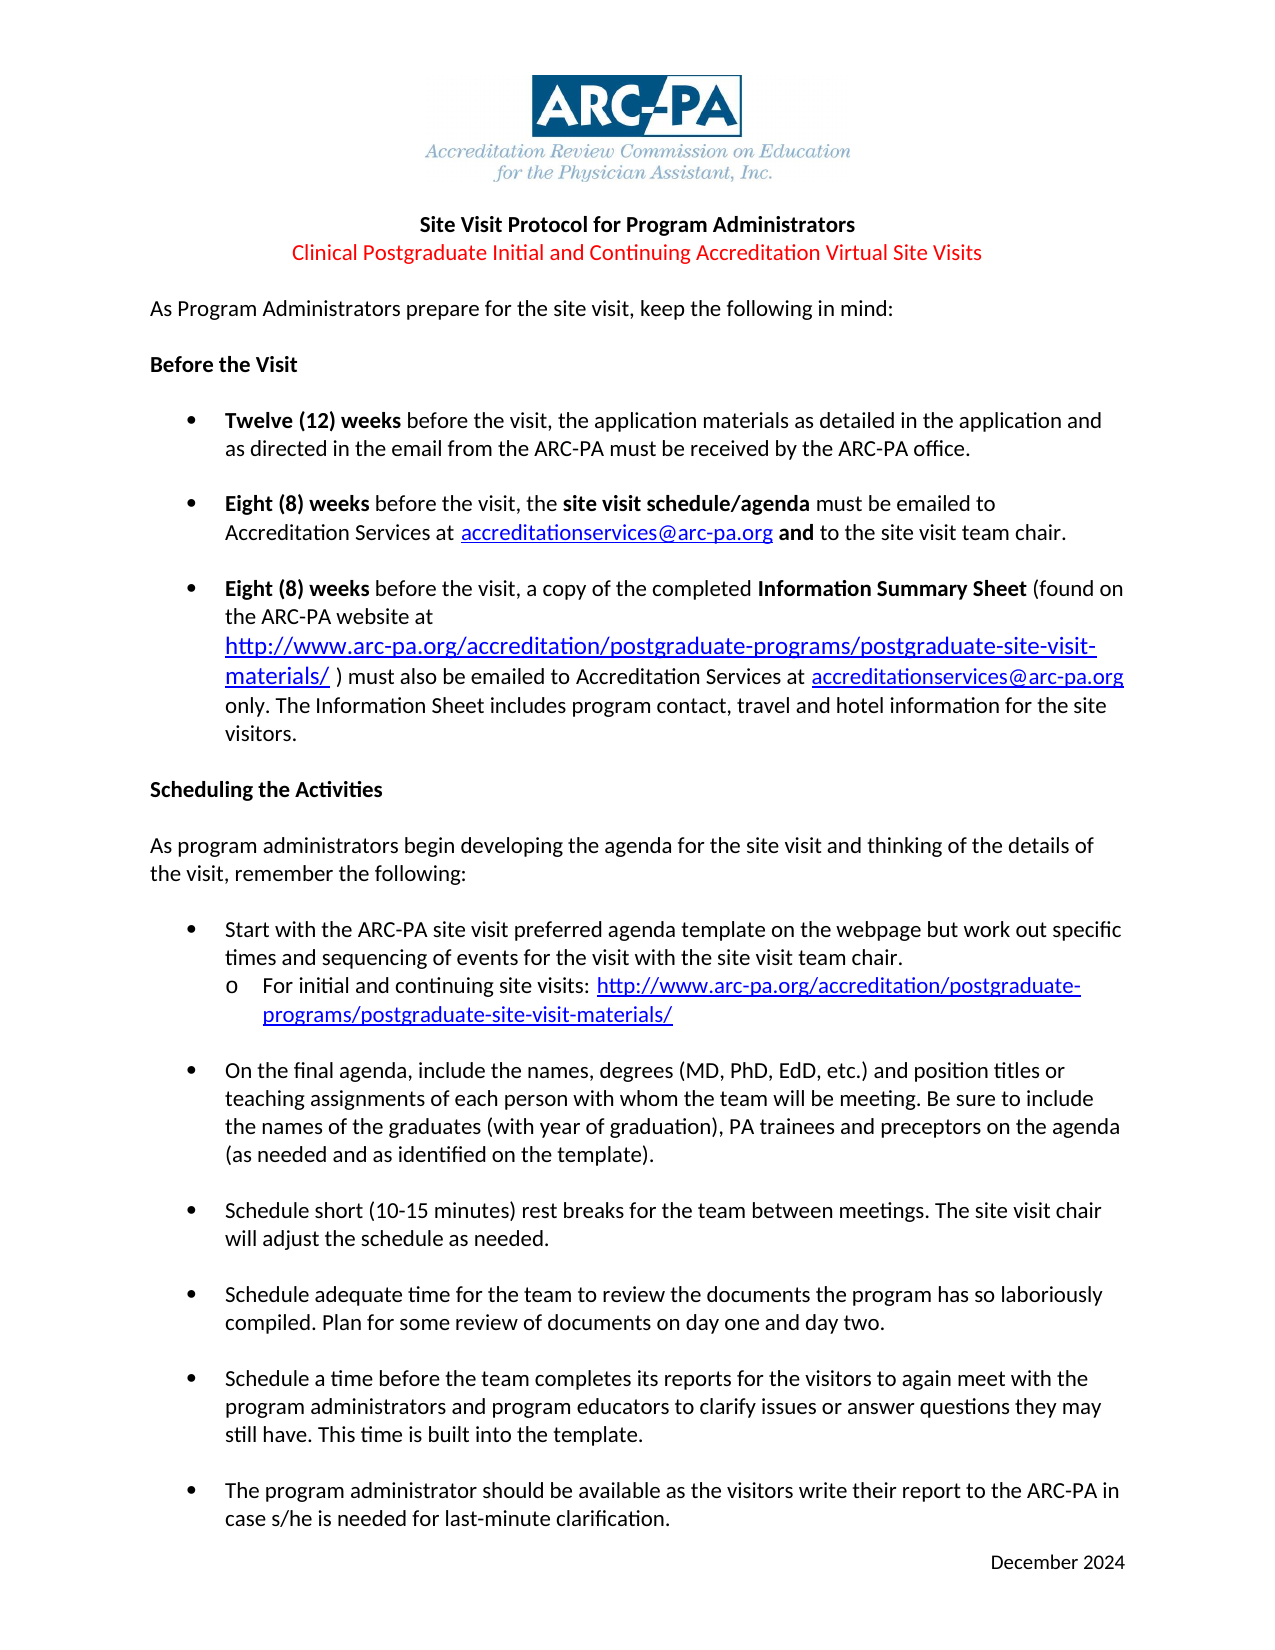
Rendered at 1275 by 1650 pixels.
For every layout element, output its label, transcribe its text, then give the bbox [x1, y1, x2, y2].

text Scheduling the Activities [150, 775, 1125, 803]
text As Program Administrators prepare for the site visit, keep the following in mind: [150, 294, 1125, 322]
list For initial and continuing site visits: http://www.arc-pa.org/accreditation/postgraduate-programs/postgraduate-site-visit-materials/ [225, 971, 1125, 1028]
list The program administrator should be available as the visitors write their report to the ARC-PA in case s/he is needed for last-minute clarification. [187, 1477, 1125, 1533]
text Site Visit Protocol for Program Administrators [150, 210, 1125, 238]
list Eight (8) weeks before the visit, a copy of the completed Information Summary Sheet (found on the ARC-PA website at http://www.arc-pa.org/accreditation/postgraduate-programs/postgraduate-site-visit-materials/ ) must also be emailed to Accreditation Services at accreditationservices@arc-pa.org only. The Information Sheet includes program contact, travel and hotel information for the site visitors. [187, 574, 1125, 747]
list Start with the ARC-PA site visit preferred agenda template on the webpage but work out specific times and sequencing of events for the visit with the site visit team chair. [187, 915, 1125, 971]
list Schedule short (10-15 minutes) rest breaks for the team between meetings. The site visit chair will adjust the schedule as needed. [187, 1196, 1125, 1252]
text Clinical Postgraduate Initial and Continuing Accreditation Virtual Site Visits [150, 238, 1125, 266]
list Twelve (12) weeks before the visit, the application materials as detailed in the application and as directed in the email from the ARC-PA must be received by the ARC-PA office. [187, 406, 1125, 462]
picture [424, 75, 851, 182]
text Before the Visit [150, 350, 1125, 378]
list Schedule adequate time for the team to review the documents the program has so laboriously compiled. Plan for some review of documents on day one and day two. [187, 1280, 1125, 1336]
list Schedule a time before the team completes its reports for the visitors to again meet with the program administrators and program educators to clarify issues or answer questions they may still have. This time is built into the template. [187, 1364, 1125, 1448]
list Eight (8) weeks before the visit, the site visit schedule/agenda must be emailed to Accreditation Services at accreditationservices@arc-pa.org and to the site visit team chair. [187, 489, 1125, 546]
list On the final agenda, include the names, degrees (MD, PhD, EdD, etc.) and position titles or teaching assignments of each person with whom the team will be meeting. Be sure to include the names of the graduates (with year of graduation), PA trainees and preceptors on the agenda (as needed and as identified on the template). [187, 1056, 1125, 1168]
text As program administrators begin developing the agenda for the site visit and thinking of the details of the visit, remember the following: [150, 831, 1125, 887]
